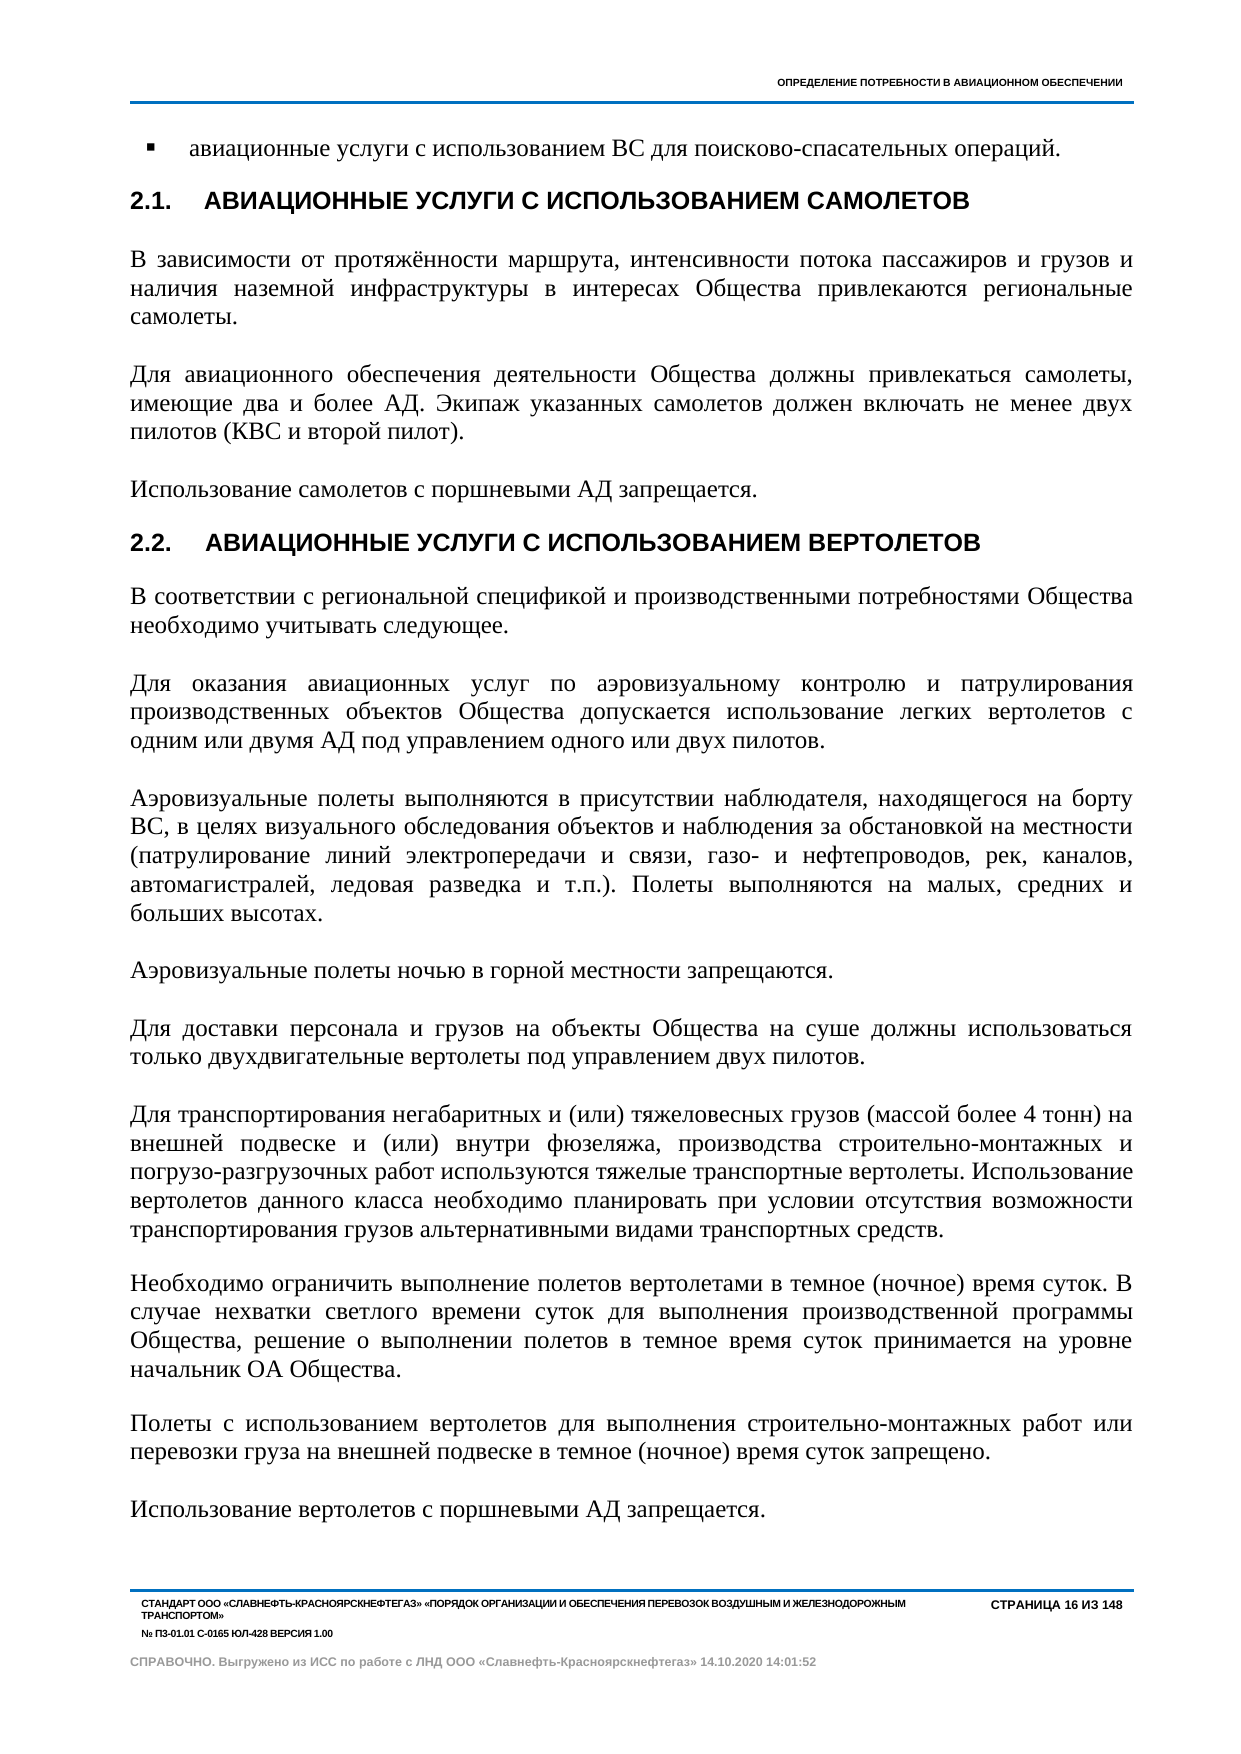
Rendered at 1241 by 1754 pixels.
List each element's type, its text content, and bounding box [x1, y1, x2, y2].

text Аэровизуальные полеты ночью в горной местности запрещаются. [130, 955, 1134, 984]
text Использование самолетов с поршневыми АД запрещается. [130, 474, 1134, 503]
text Для авиационного обеспечения деятельности Общества должны привлекаться самолеты, имеющие два и более АД. Экипаж указанных самолетов должен включать не менее двух пилотов (КВС и второй пилот). [130, 359, 1134, 445]
text Необходимо ограничить выполнение полетов вертолетами в темное (ночное) время суток. В случае нехватки светлого времени суток для выполнения производственной программы Общества, решение о выполнении полетов в темное время суток принимается на уровне начальник ОА Общества. [130, 1268, 1134, 1383]
text В соответствии с региональной спецификой и производственными потребностями Общества необходимо учитывать следующее. [130, 581, 1134, 639]
list АВИАЦИОННЫЕ УСЛУГИ С ИСПОЛЬЗОВАНИЕМ САМОЛЕТОВ [130, 186, 1134, 215]
text Для транспортирования негабаритных и (или) тяжеловесных грузов (массой более 4 тонн) на внешней подвеске и (или) внутри фюзеляжа, производства строительно-монтажных и погрузо-разгрузочных работ используются тяжелые транспортные вертолеты. Использование вертолетов данного класса необходимо планировать при условии отсутствия возможности транспортирования грузов альтернативными видами транспортных средств. [130, 1099, 1134, 1243]
subtitle АВИАЦИОННЫЕ УСЛУГИ С ИСПОЛЬЗОВАНИЕМ ВЕРТОЛЕТОВ [130, 528, 1134, 556]
text Аэровизуальные полеты выполняются в присутствии наблюдателя, находящегося на борту ВС, в целях визуального обследования объектов и наблюдения за обстановкой на местности (патрулирование линий электропередачи и связи, газо- и нефтепроводов, рек, каналов, автомагистралей, ледовая разведка и т.п.). Полеты выполняются на малых, средних и больших высотах. [130, 783, 1134, 926]
text Для оказания авиационных услуг по аэровизуальному контролю и патрулирования производственных объектов Общества допускается использование легких вертолетов с одним или двумя АД под управлением одного или двух пилотов. [130, 668, 1134, 754]
list авиационные услуги с использованием ВС для поисково-спасательных операций. [145, 133, 1134, 161]
text Для доставки персонала и грузов на объекты Общества на суше должны использоваться только двухдвигательные вертолеты под управлением двух пилотов. [130, 1013, 1134, 1070]
text В зависимости от протяжённости маршрута, интенсивности потока пассажиров и грузов и наличия наземной инфраструктуры в интересах Общества привлекаются региональные самолеты. [130, 244, 1134, 330]
text Полеты с использованием вертолетов для выполнения строительно-монтажных работ или перевозки груза на внешней подвеске в темное (ночное) время суток запрещено. [130, 1408, 1134, 1465]
text Использование вертолетов с поршневыми АД запрещается. [130, 1494, 1134, 1523]
